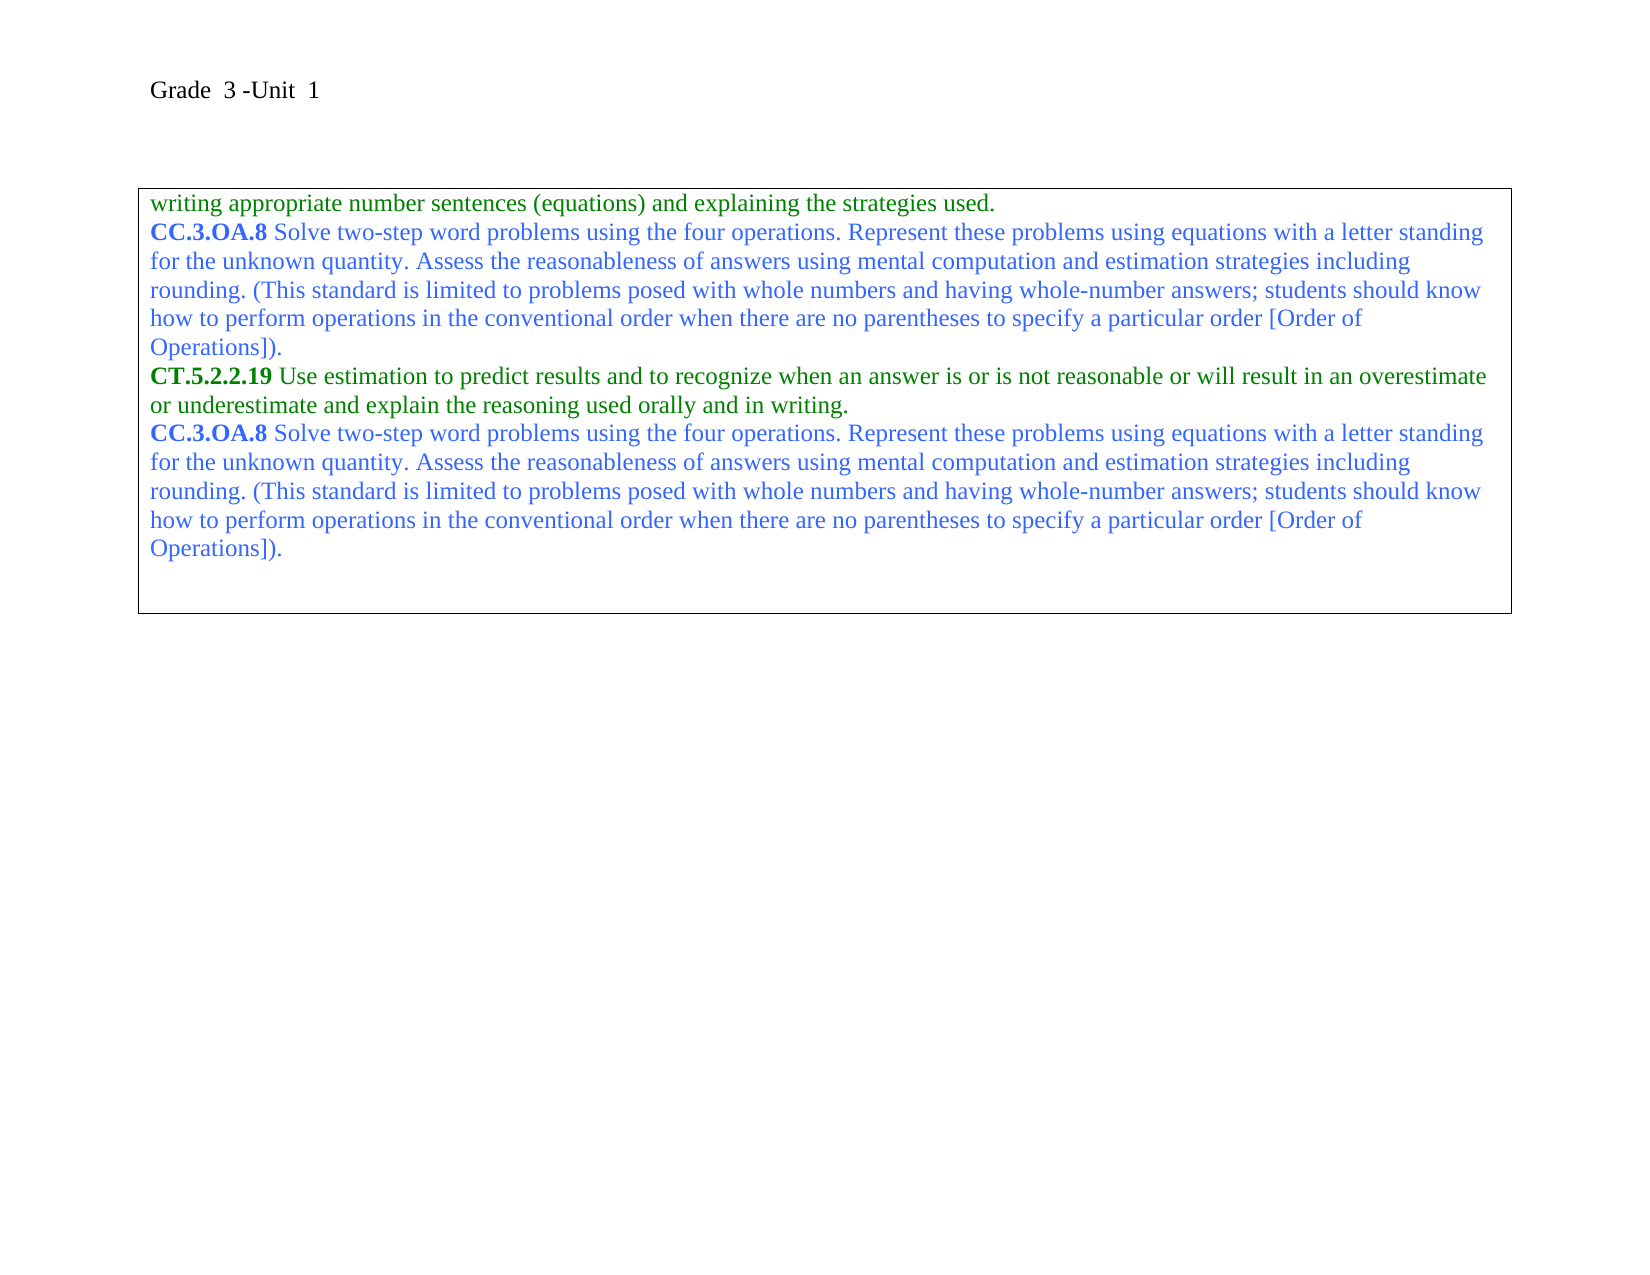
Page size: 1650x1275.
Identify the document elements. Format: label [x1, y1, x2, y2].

table_cell [139, 189, 1511, 613]
